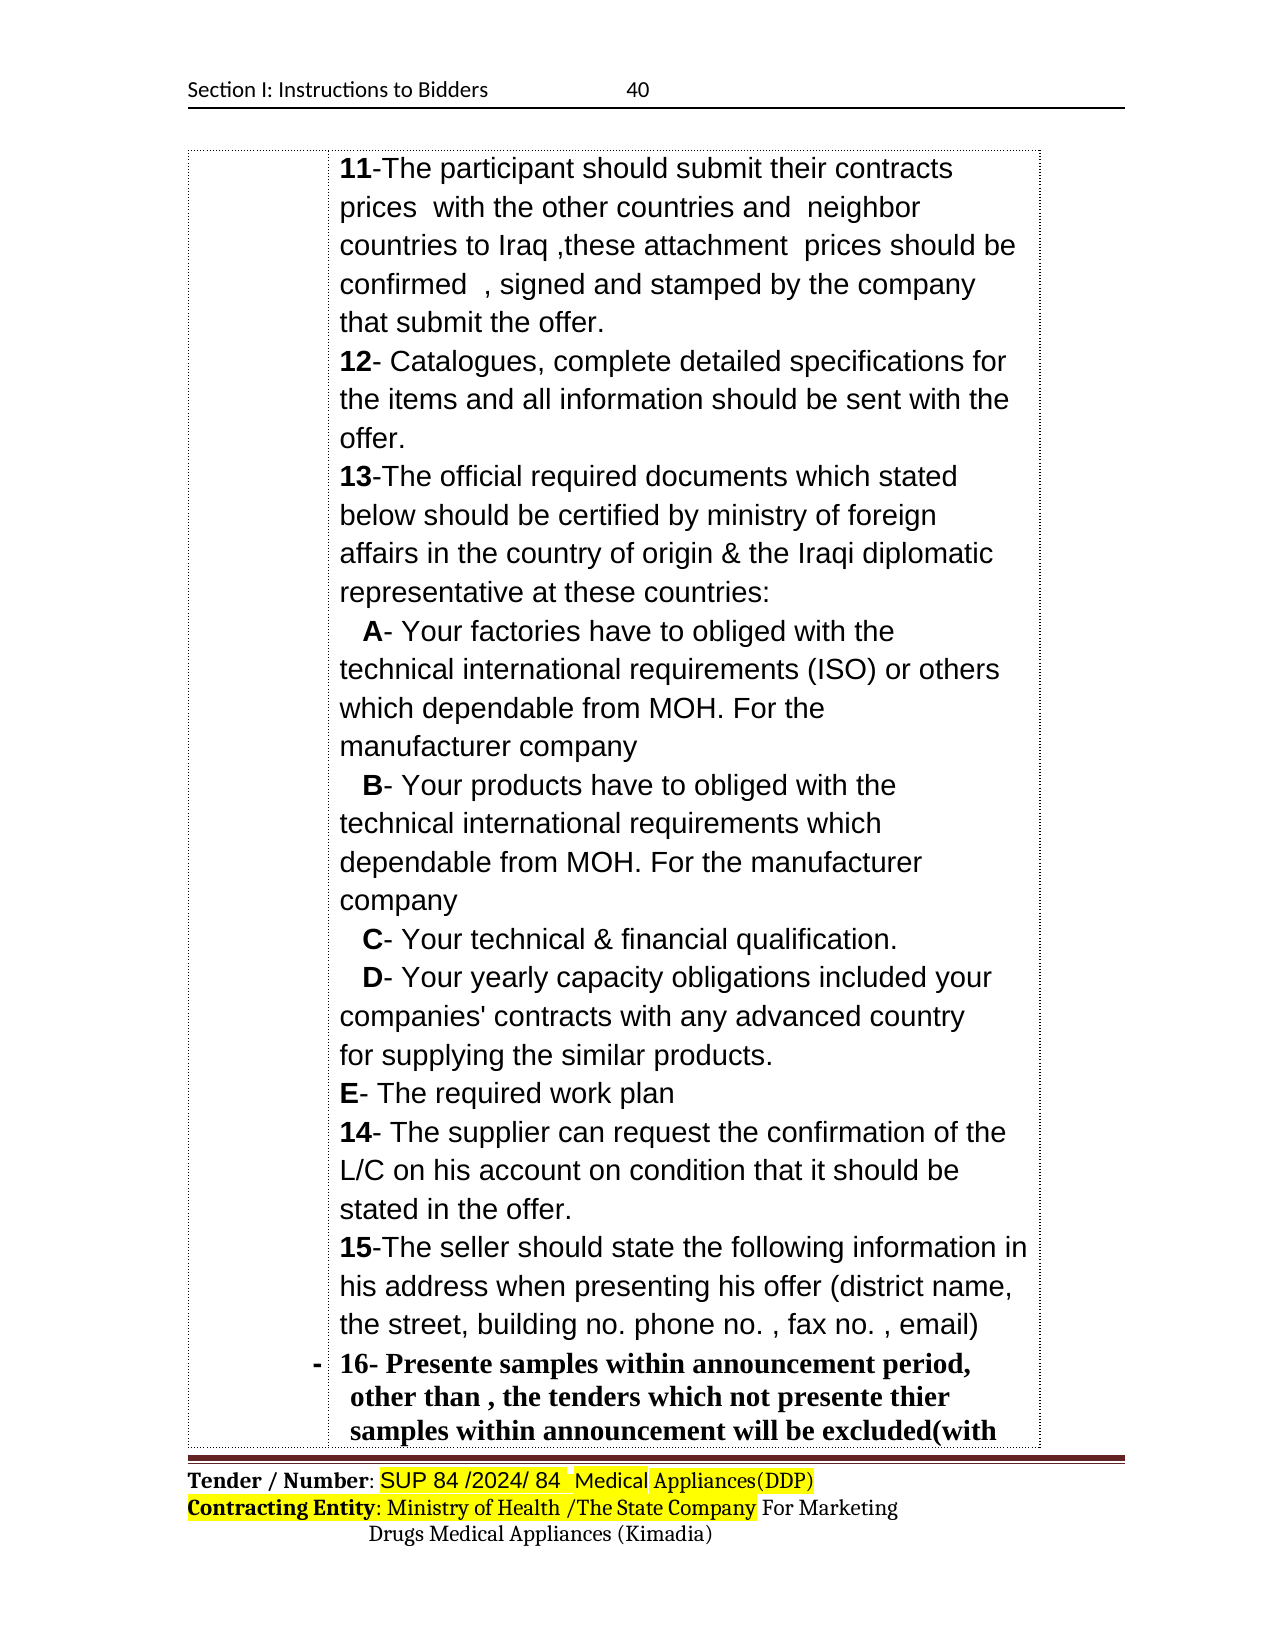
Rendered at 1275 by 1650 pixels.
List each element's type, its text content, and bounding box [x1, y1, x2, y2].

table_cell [328, 150, 1040, 1447]
table_cell ITB 12.1 [188, 150, 328, 1447]
